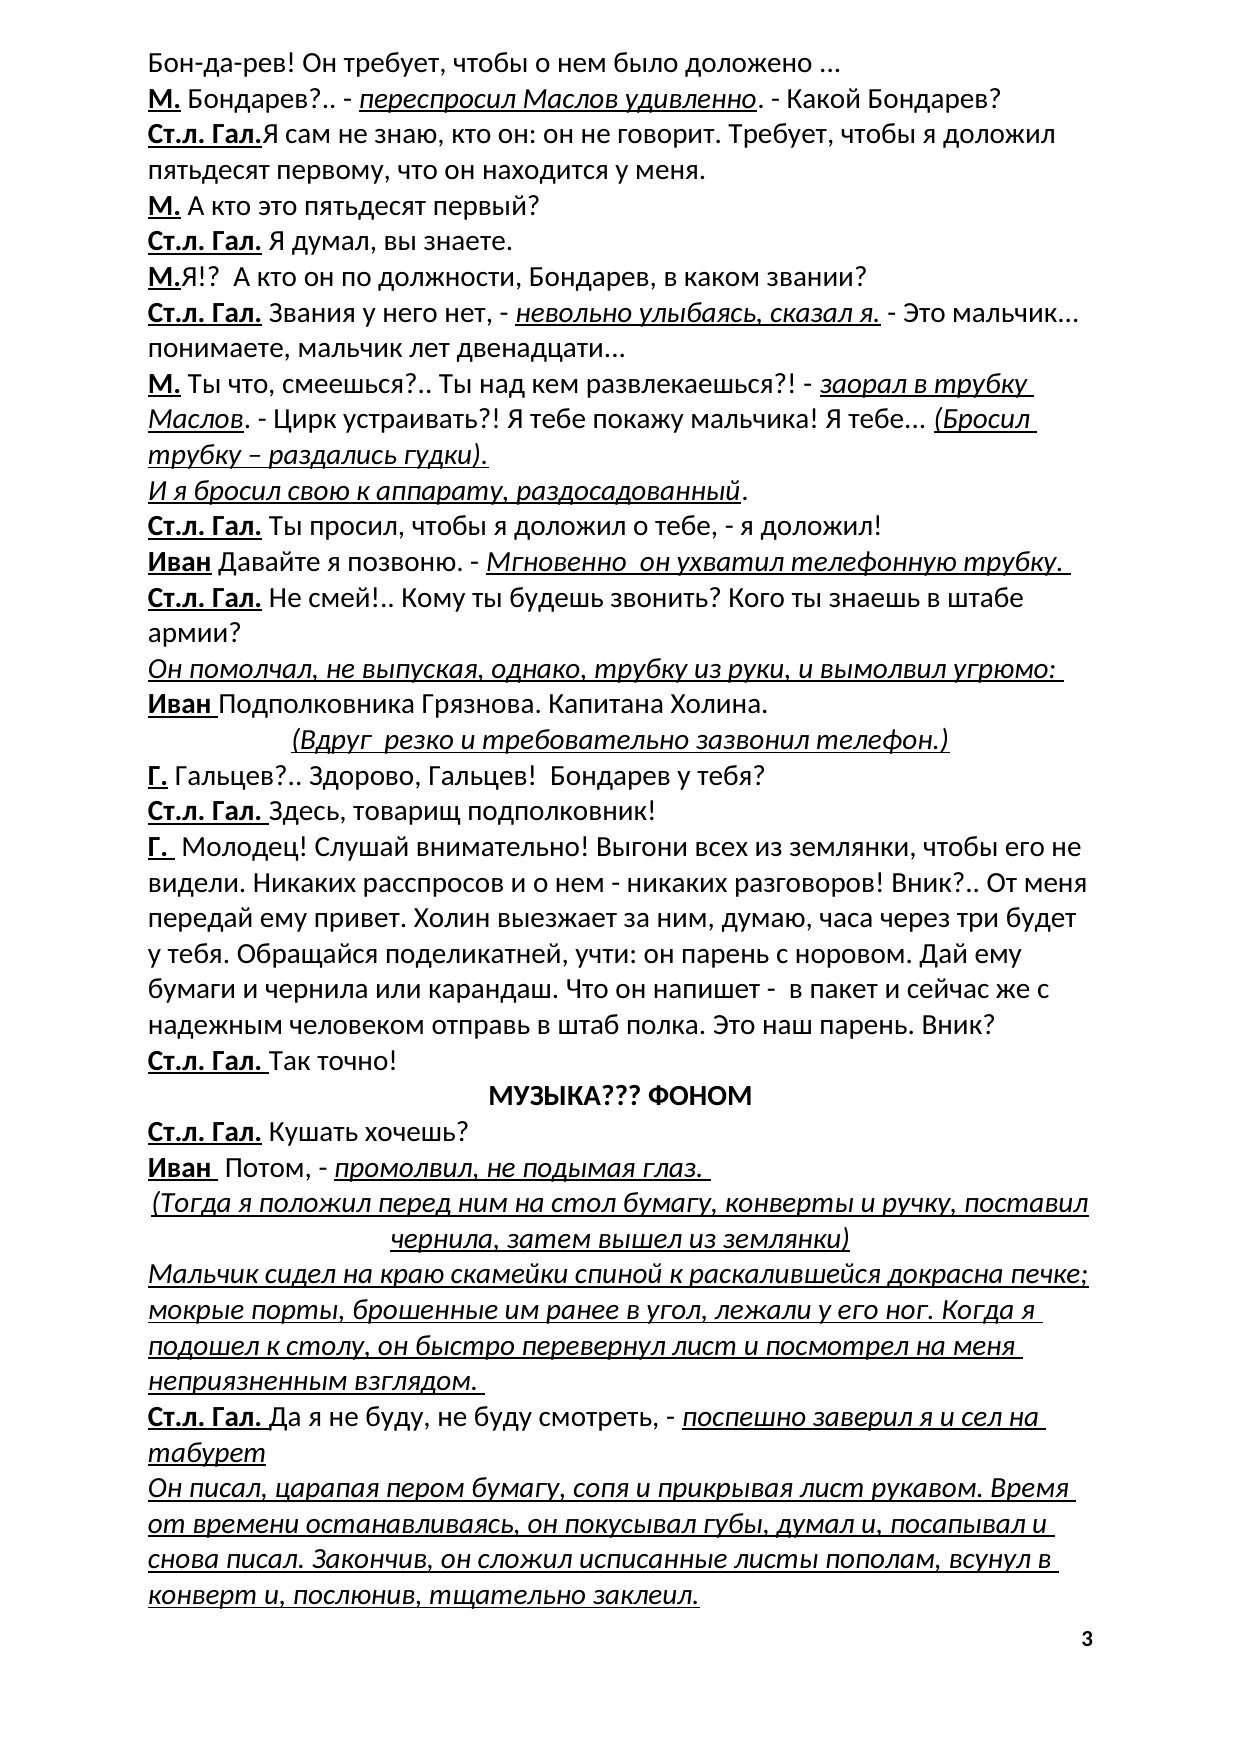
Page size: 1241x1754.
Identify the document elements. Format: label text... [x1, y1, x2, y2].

text Г. Гальцев?.. Здорово, Гальцев! Бондарев у тебя? Ст.л. Гал. Здесь, товарищ подполковник! Г. Молодец! Слушай внимательно! Выгони всех из землянки, чтобы его не видели. Никаких расспросов и о нем - никаких разговоров! Вник?.. От меня передай ему привет. Холин выезжает за ним, думаю, часа через три будет у тебя. Обращайся поделикатней, учти: он парень с норовом. Дай ему бумаги и чернила или карандаш. Что он напишет - в пакет и сейчас же с надежным человеком отправь в штаб полка. Это наш парень. Вник? Ст.л. Гал. Так точно! [148, 757, 1093, 1077]
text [148, 44, 1093, 116]
text И я бросил свою к аппарату, раздосадованный. Ст.л. Гал. Ты просил, чтобы я доложил о тебе, - я доложил! [148, 472, 1093, 543]
text (Вдруг резко и требовательно зазвонил телефон.) [148, 721, 1093, 757]
text Ст.л. Гал.Я сам не знаю, кто он: он не говорит. Требует, чтобы я доложил пятьдесят первому, что он находится у меня. М. А кто это пятьдесят первый? Ст.л. Гал. Я думал, вы знаете. М.Я!? А кто он по должности, Бондарев, в каком звании? Ст.л. Гал. Звания у него нет, - невольно улыбаясь, сказал я. - Это мальчик... понимаете, мальчик лет двенадцати... М. Ты что, смеешься?.. Ты над кем развлекаешься?! - заорал в трубку Маслов. - Цирк устраивать?! Я тебе покажу мальчика! Я тебе... (Бросил трубку – раздались гудки). [148, 116, 1093, 472]
text Иван Давайте я позвоню. - Мгновенно он ухватил телефонную трубку. Ст.л. Гал. Не смей!.. Кому ты будешь звонить? Кого ты знаешь в штабе армии? Он помолчал, не выпуская, однако, трубку из руки, и вымолвил угрюмо: Иван Подполковника Грязнова. Капитана Холина. [148, 543, 1093, 721]
text МУЗЫКА??? ФОНОМ [148, 1077, 1093, 1113]
text Ст.л. Гал. Кушать хочешь? Иван Потом, - промолвил, не подымая глаз. [148, 1113, 1093, 1184]
text (Тогда я положил перед ним на стол бумагу, конверты и ручку, поставил чернила, затем вышел из землянки) [148, 1184, 1093, 1256]
text Мальчик сидел на краю скамейки спиной к раскалившейся докрасна печке; мокрые порты, брошенные им ранее в угол, лежали у его ног. Когда я подошел к столу, он быстро перевернул лист и посмотрел на меня неприязненным взглядом. Ст.л. Гал. Да я не буду, не буду смотреть, - поспешно заверил я и сел на табурет Он писал, царапая пером бумагу, сопя и прикрывая лист рукавом. Время от времени останавливаясь, он покусывал губы, думал и, посапывал и снова писал. Закончив, он сложил исписанные листы пополам, всунул в конверт и, послюнив, тщательно заклеил. [148, 1256, 1093, 1612]
